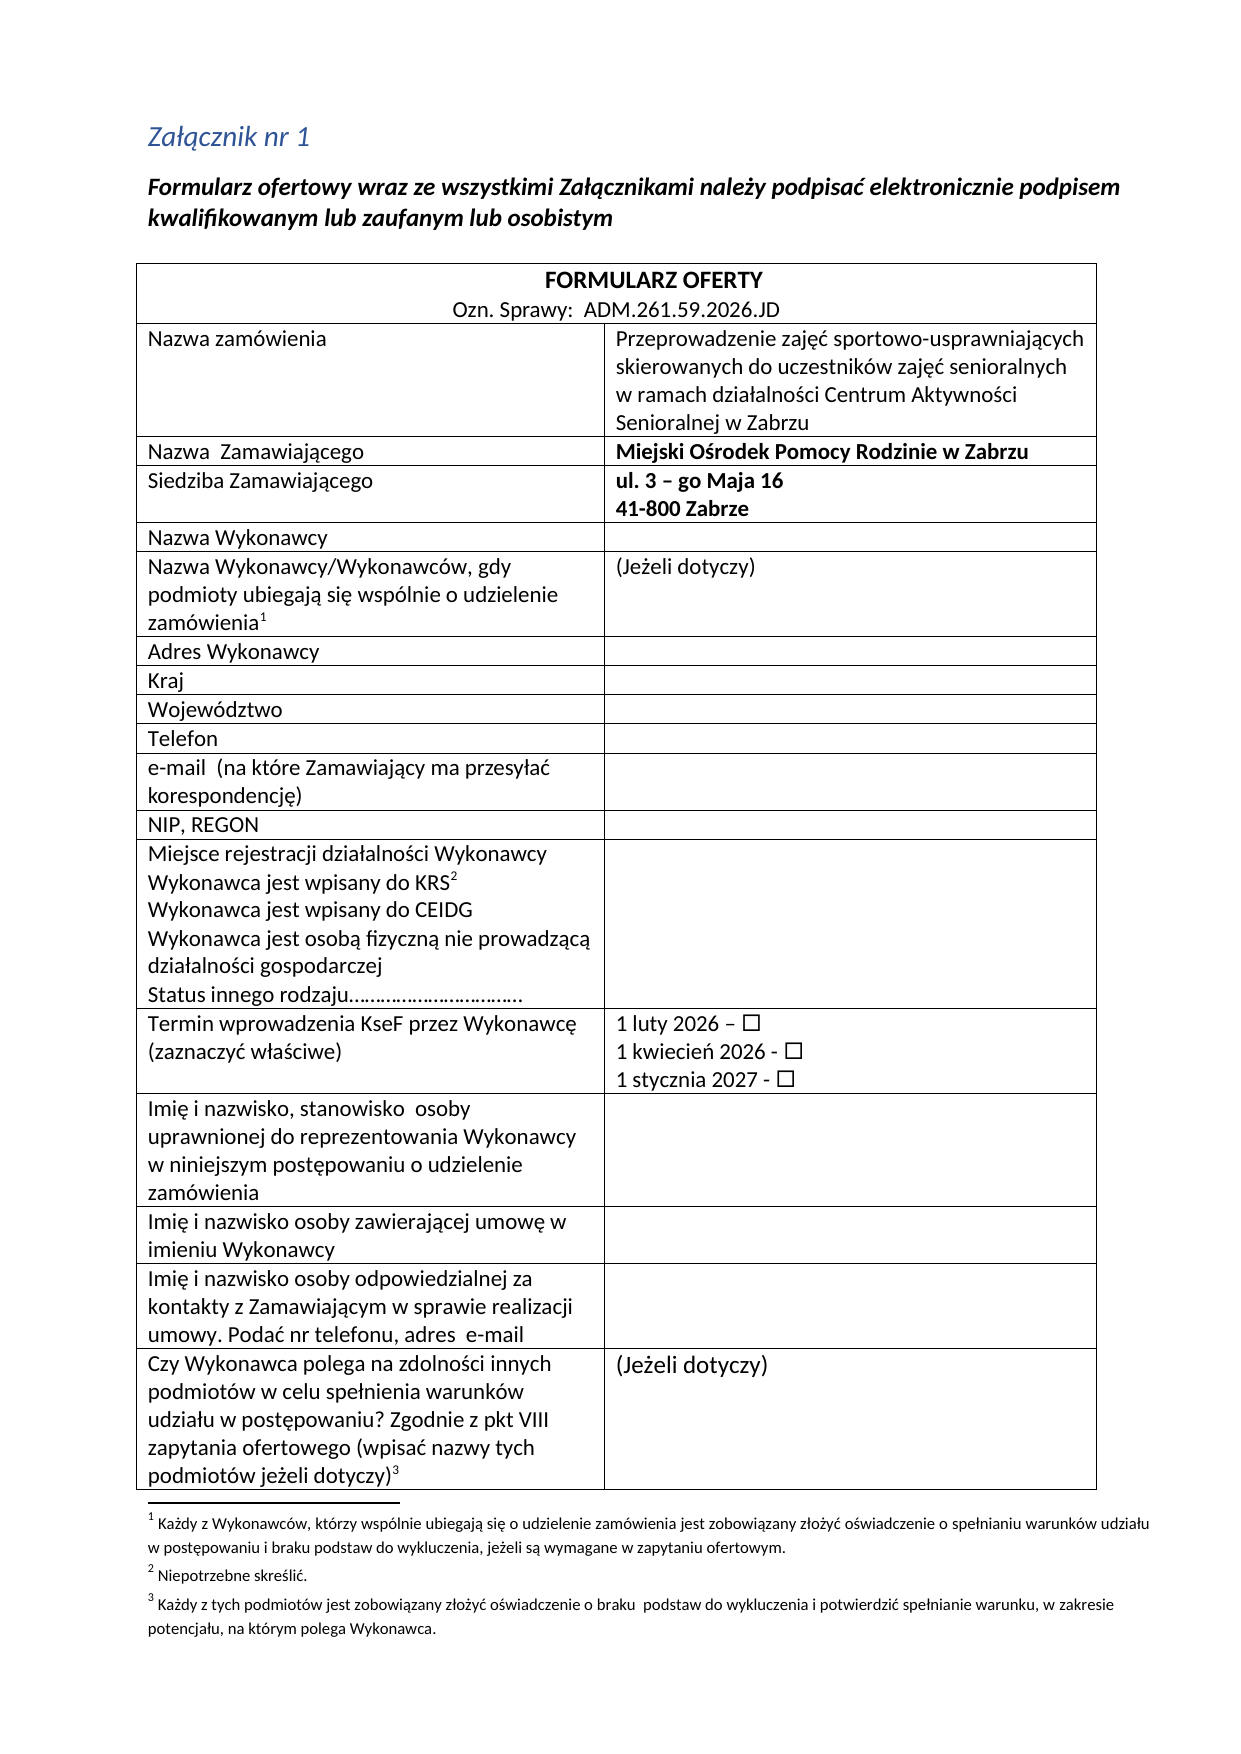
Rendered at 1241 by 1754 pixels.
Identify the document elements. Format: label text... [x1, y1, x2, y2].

table_cell Nazwa Zamawiającego [137, 437, 604, 465]
table_cell [605, 1094, 1096, 1206]
table_cell [605, 695, 1096, 723]
table_cell Nazwa Wykonawcy/Wykonawców, gdy podmioty ubiegają się wspólnie o udzielenie zamówienia [137, 552, 604, 636]
table_cell Miejsce rejestracji działalności Wykonawcy Wykonawca jest wpisany do KRS Wykonawca jest wpisany do CEIDG Wykonawca jest osobą fizyczną nie prowadzącą działalności gospodarczej Status innego rodzaju…………………………… [137, 840, 604, 1008]
table_cell (Jeżeli dotyczy) [605, 552, 1096, 636]
table_cell (Jeżeli dotyczy) [605, 1349, 1096, 1489]
table_cell 1 luty 2026 – 1 kwiecień 2026 - 1 stycznia 2027 - [605, 1009, 1096, 1093]
table_cell Miejski Ośrodek Pomocy Rodzinie w Zabrzu [605, 437, 1096, 465]
table_cell [605, 523, 1096, 551]
table_cell Województwo [137, 695, 604, 723]
table_cell Imię i nazwisko osoby odpowiedzialnej za kontakty z Zamawiającym w sprawie realizacji umowy. Podać nr telefonu, adres e-mail [137, 1264, 604, 1348]
table_cell e-mail (na które Zamawiający ma przesyłać korespondencję) [137, 754, 604, 809]
table_cell Imię i nazwisko osoby zawierającej umowę w imieniu Wykonawcy [137, 1207, 604, 1263]
table_cell [605, 666, 1096, 694]
table_cell [605, 637, 1096, 665]
table_cell [605, 1207, 1096, 1263]
table_cell [605, 724, 1096, 752]
table_cell Siedziba Zamawiającego [137, 466, 604, 522]
table_cell Przeprowadzenie zajęć sportowo-usprawniających skierowanych do uczestników zajęć senioralnych w ramach działalności Centrum Aktywności Senioralnej w Zabrzu [605, 324, 1096, 436]
table_cell Czy Wykonawca polega na zdolności innych podmiotów w celu spełnienia warunków udziału w postępowaniu? Zgodnie z pkt VIII zapytania ofertowego (wpisać nazwy tych podmiotów jeżeli dotyczy) [137, 1349, 604, 1489]
table_cell ul. 3 – go Maja 16 41-800 Zabrze [605, 466, 1096, 522]
table_cell [605, 754, 1096, 809]
table_cell Nazwa Wykonawcy [137, 523, 604, 551]
table_cell Kraj [137, 666, 604, 694]
text Załącznik nr 1 [148, 118, 1152, 154]
text Formularz ofertowy wraz ze wszystkimi Załącznikami należy podpisać elektronicznie podpisem kwalifikowanym lub zaufanym lub osobistym [148, 172, 1152, 233]
table_cell [605, 1264, 1096, 1348]
table_cell Termin wprowadzenia KseF przez Wykonawcę (zaznaczyć właściwe) [137, 1009, 604, 1093]
table_cell Telefon [137, 724, 604, 752]
table_cell [605, 840, 1096, 1008]
table_header FORMULARZ OFERTY Ozn. Sprawy: ADM.261.59.2026.JD [137, 264, 1096, 323]
table_cell NIP, REGON [137, 811, 604, 838]
table_cell Imię i nazwisko, stanowisko osoby uprawnionej do reprezentowania Wykonawcy w niniejszym postępowaniu o udzielenie zamówienia [137, 1094, 604, 1206]
table_cell [605, 811, 1096, 838]
table_cell Nazwa zamówienia [137, 324, 604, 436]
table_cell Adres Wykonawcy [137, 637, 604, 665]
